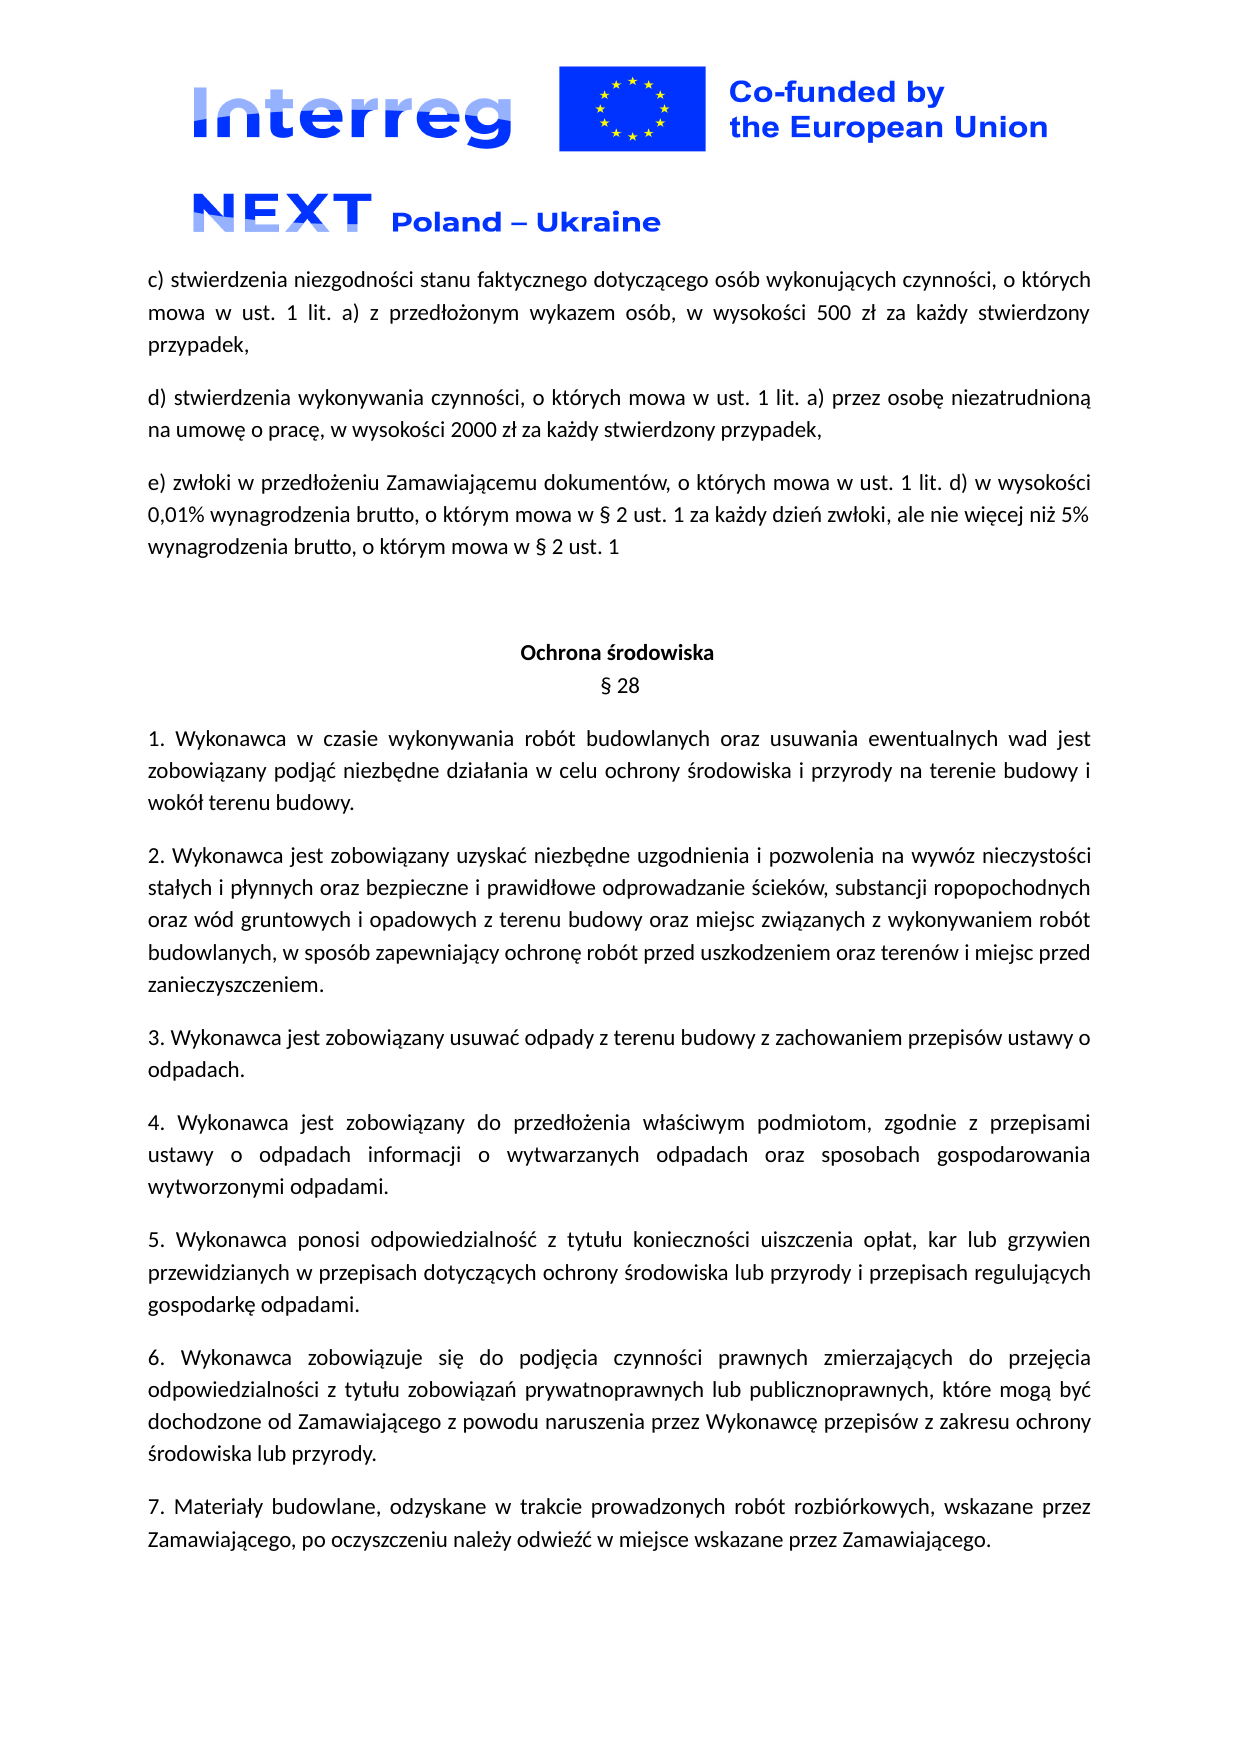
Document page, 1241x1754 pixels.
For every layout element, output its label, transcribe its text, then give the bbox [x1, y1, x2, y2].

text 5. Wykonawca ponosi odpowiedzialność z tytułu konieczności uiszczenia opłat, kar lub grzywien przewidzianych w przepisach dotyczących ochrony środowiska lub przyrody i przepisach regulujących gospodarkę odpadami. [148, 1226, 1092, 1318]
text 3. Wykonawca jest zobowiązany usuwać odpady z terenu budowy z zachowaniem przepisów ustawy o odpadach. [148, 1023, 1092, 1083]
text d) stwierdzenia wykonywania czynności, o których mowa w ust. 1 lit. a) przez osobę niezatrudnioną na umowę o pracę, w wysokości 2000 zł za każdy stwierdzony przypadek, [148, 383, 1092, 443]
text 7. Materiały budowlane, odzyskane w trakcie prowadzonych robót rozbiórkowych, wskazane przez Zamawiającego, po oczyszczeniu należy odwieźć w miejsce wskazane przez Zamawiającego. [148, 1492, 1092, 1553]
text 6. Wykonawca zobowiązuje się do podjęcia czynności prawnych zmierzających do przejęcia odpowiedzialności z tytułu zobowiązań prywatnoprawnych lub publicznoprawnych, które mogą być dochodzone od Zamawiającego z powodu naruszenia przez Wykonawcę przepisów z zakresu ochrony środowiska lub przyrody. [148, 1343, 1092, 1467]
text 2. Wykonawca jest zobowiązany uzyskać niezbędne uzgodnienia i pozwolenia na wywóz nieczystości stałych i płynnych oraz bezpieczne i prawidłowe odprowadzanie ścieków, substancji ropopochodnych oraz wód gruntowych i opadowych z terenu budowy oraz miejsc związanych z wykonywaniem robót budowlanych, w sposób zapewniający ochronę robót przed uszkodzeniem oraz terenów i miejsc przed zanieczyszczeniem. [148, 841, 1092, 998]
text Ochrona środowiska § 28 [148, 638, 1092, 699]
text c) stwierdzenia niezgodności stanu faktycznego dotyczącego osób wykonujących czynności, o których mowa w ust. 1 lit. a) z przedłożonym wykazem osób, w wysokości 500 zł za każdy stwierdzony przypadek, [148, 266, 1092, 358]
text 1. Wykonawca w czasie wykonywania robót budowlanych oraz usuwania ewentualnych wad jest zobowiązany podjąć niezbędne działania w celu ochrony środowiska i przyrody na terenie budowy i wokół terenu budowy. [148, 724, 1092, 816]
picture [147, 29, 1093, 266]
text 4. Wykonawca jest zobowiązany do przedłożenia właściwym podmiotom, zgodnie z przepisami ustawy o odpadach informacji o wytwarzanych odpadach oraz sposobach gospodarowania wytworzonymi odpadami. [148, 1108, 1092, 1201]
text e) zwłoki w przedłożeniu Zamawiającemu dokumentów, o których mowa w ust. 1 lit. d) w wysokości 0,01% wynagrodzenia brutto, o którym mowa w § 2 ust. 1 za każdy dzień zwłoki, ale nie więcej niż 5% wynagrodzenia brutto, o którym mowa w § 2 ust. 1 [148, 468, 1092, 561]
